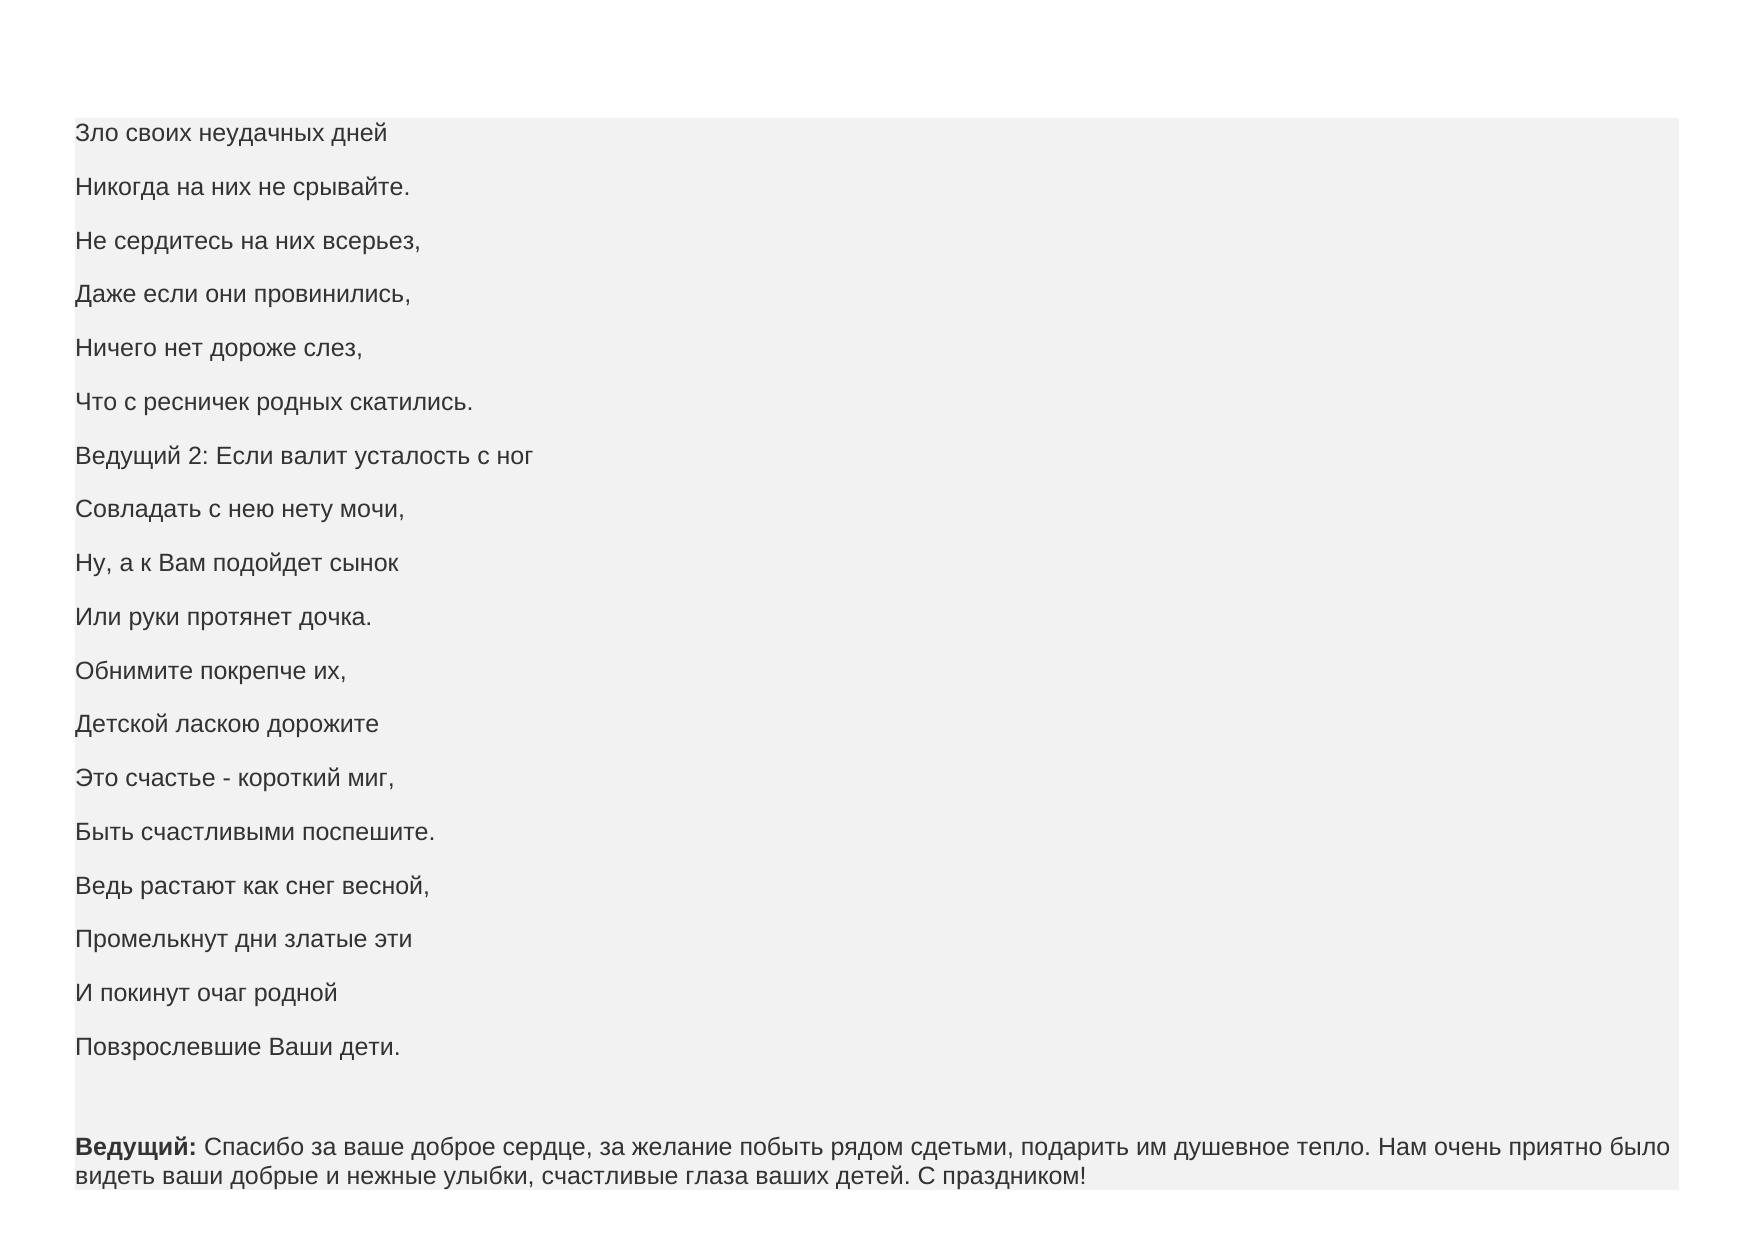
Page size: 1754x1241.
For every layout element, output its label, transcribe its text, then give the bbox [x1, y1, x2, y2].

text Ведущий: Спасибо за ваше доброе сердце, за желание побыть рядом сдетьми, подарить им душевное тепло. Нам очень приятно было видеть ваши добрые и нежные улыбки, счастливые глаза ваших детей. С праздником! [75, 1132, 1679, 1190]
text Ведь растают как снег весной, [75, 871, 1679, 899]
text Даже если они провинились, [75, 279, 1679, 308]
text Детской ласкою дорожите [75, 709, 1679, 738]
text Ведущий 2: Если валит усталость с ног [75, 441, 1679, 469]
text Зло своих неудачных дней [75, 118, 1679, 147]
text Повзрослевшие Ваши дети. [75, 1032, 1679, 1061]
text Не сердитесь на них всерьез, [75, 226, 1679, 254]
text И покинут очаг родной [75, 978, 1679, 1007]
text Или руки протянет дочка. [75, 602, 1679, 631]
text Ничего нет дороже слез, [75, 333, 1679, 362]
text Обнимите покрепче их, [75, 656, 1679, 684]
text Это счастье - короткий миг, [75, 763, 1679, 792]
text Что с ресничек родных скатились. [75, 387, 1679, 416]
text Совладать с нею нету мочи, [75, 494, 1679, 523]
text Ну, а к Вам подойдет сынок [75, 548, 1679, 577]
text Никогда на них не срывайте. [75, 172, 1679, 201]
text Промелькнут дни златые эти [75, 924, 1679, 953]
text Быть счастливыми поспешите. [75, 817, 1679, 846]
